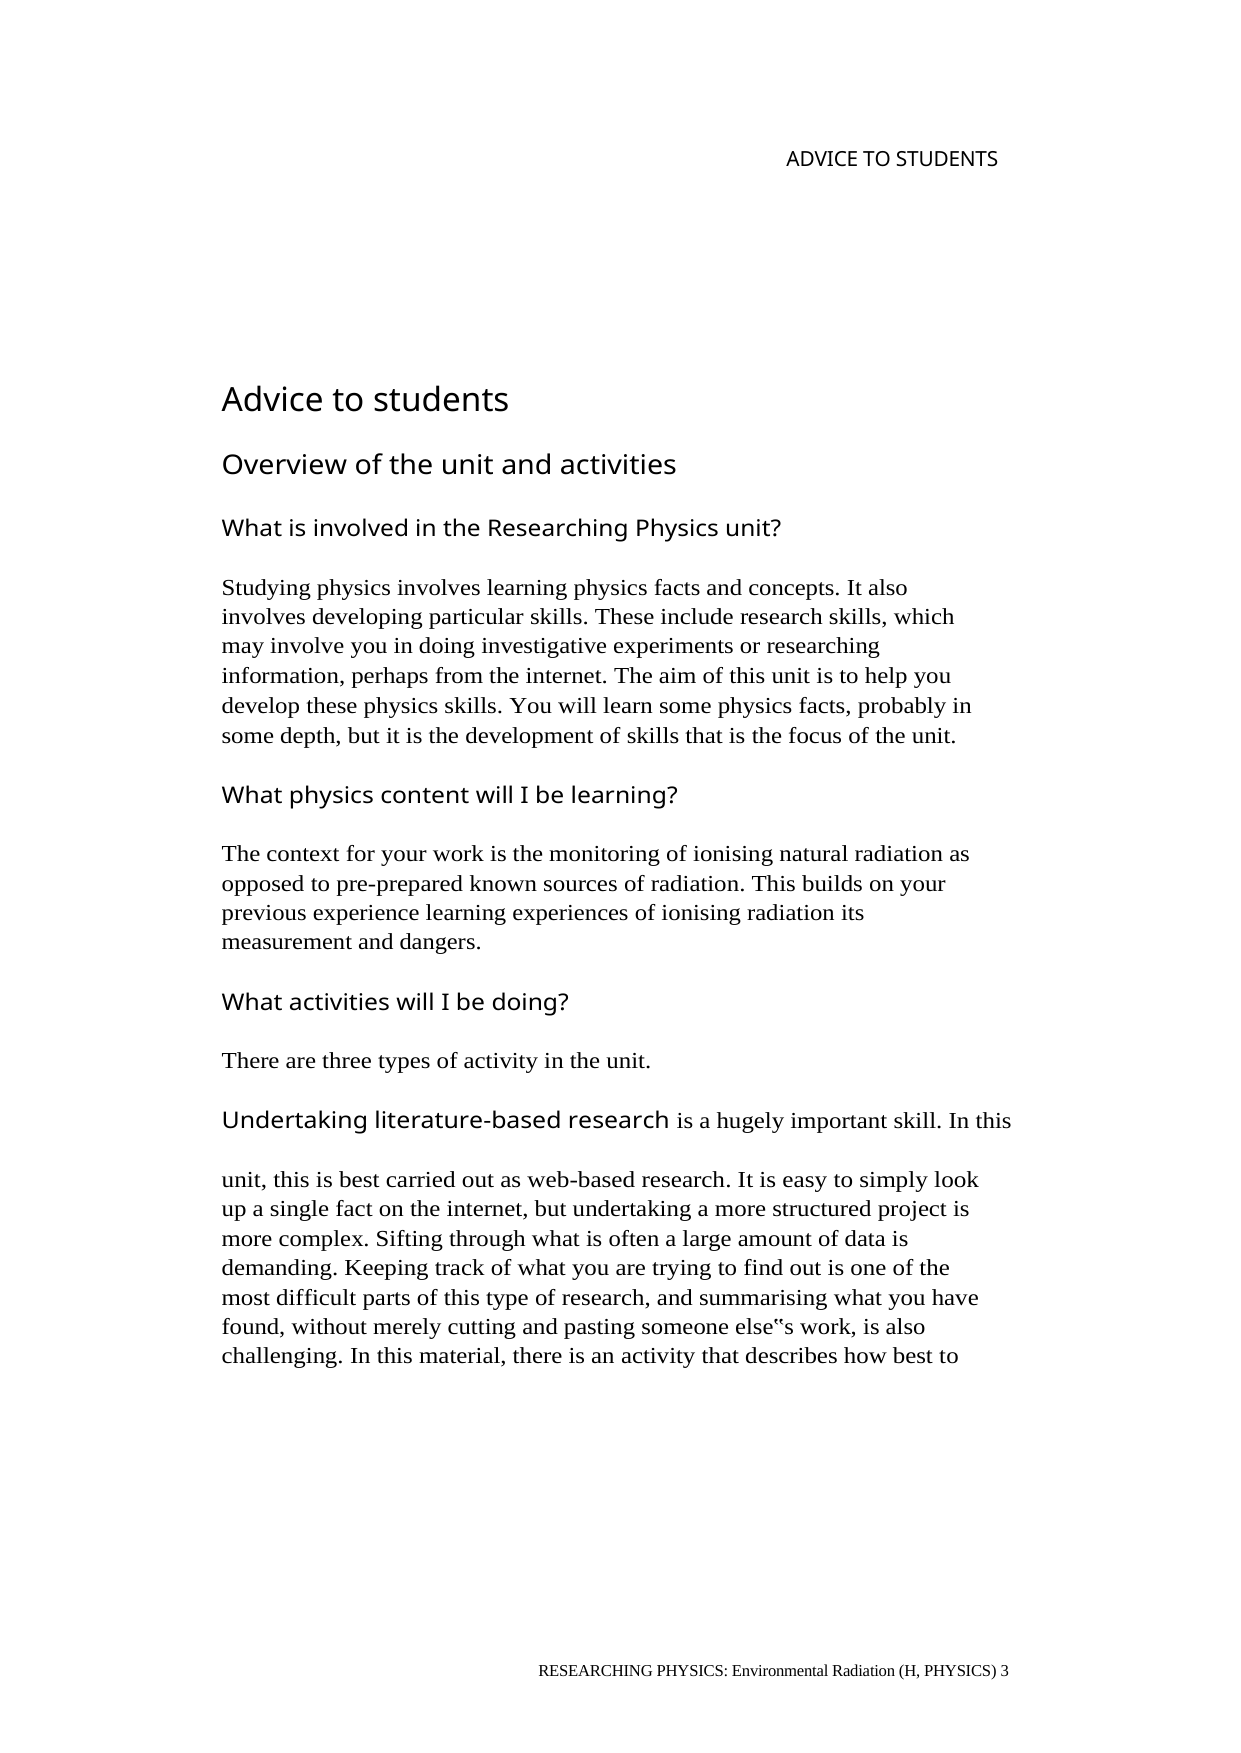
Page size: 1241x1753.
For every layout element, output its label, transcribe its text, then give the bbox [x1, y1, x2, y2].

text ADVICE TO STUDENTS [786, 147, 1240, 171]
text The context for your work is the monitoring of ionising natural radiation as opposed to pre-prepared known sources of radiation. This builds on your previous experience learning experiences of ionising radiation its measurement and dangers. [221, 838, 1007, 955]
text What activities will I be doing? [221, 989, 1240, 1015]
text What is involved in the Researching Physics unit? [221, 516, 1240, 542]
text Overview of the unit and activities [221, 449, 1240, 480]
text involves developing particular skills. These include research skills, which may involve you in doing investigative experiments or researching information, perhaps from the internet. The aim of this unit is to help you develop these physics skills. You will learn some physics facts, probably in some depth, but it is the development of skills that is the focus of the unit. [221, 601, 1011, 749]
text RESEARCHING PHYSICS: Environmental Radiation (H, PHYSICS) 3 [538, 1661, 1240, 1680]
text There are three types of activity in the unit. [221, 1047, 1240, 1073]
text Studying physics involves learning physics facts and concepts. It also [221, 574, 1240, 600]
text Advice to students [221, 381, 1240, 419]
text Undertaking literature-based research is a hugely important skill. In this unit, this is best carried out as web-based research. It is easy to simply look up a single fact on the internet, but undertaking a more structured project is more complex. Sifting through what is often a large amount of data is demanding. Keeping track of what you are trying to find out is one of the most difficult parts of this type of research, and summarising what you have found, without merely cutting and pasting someone else‟s work, is also challenging. In this material, there is an activity that describes how best to [221, 1105, 1016, 1369]
text What physics content will I be learning? [221, 782, 1240, 809]
